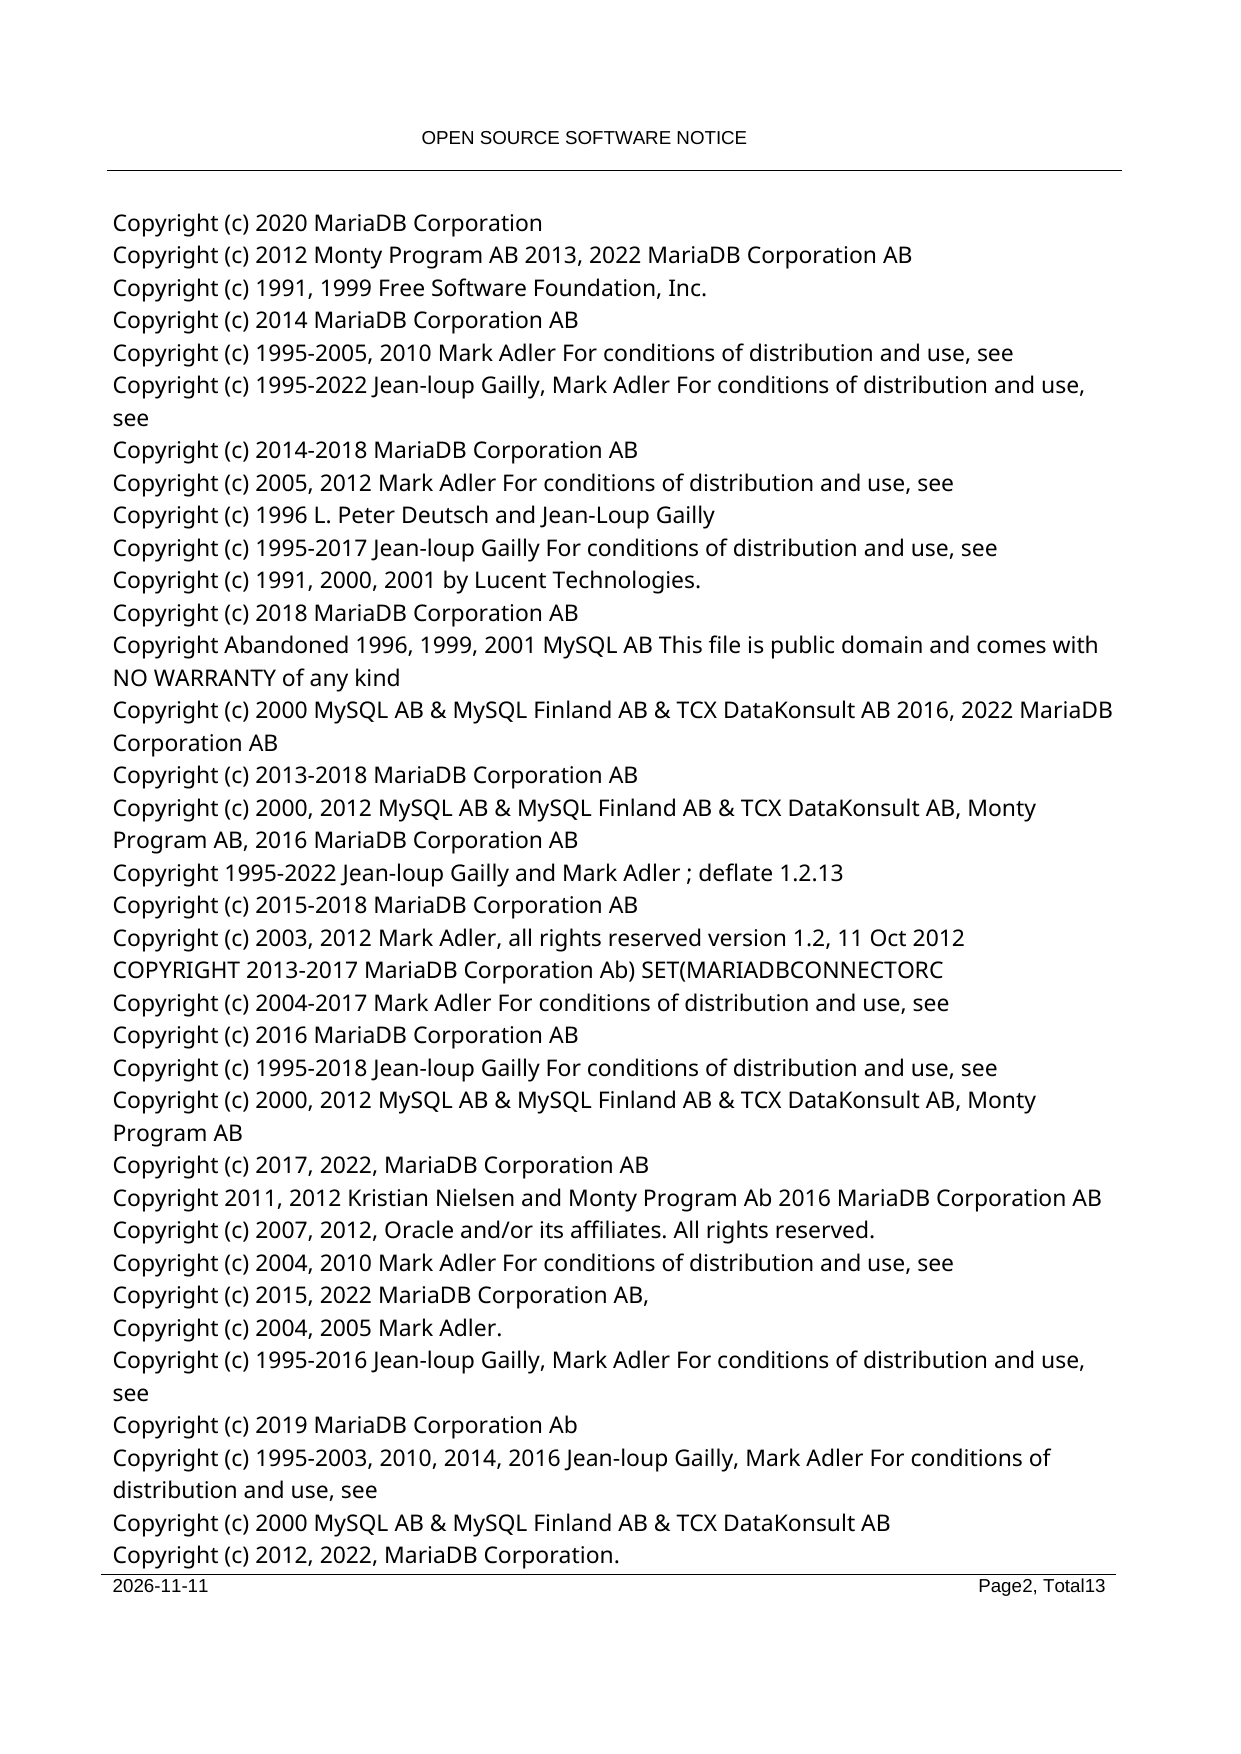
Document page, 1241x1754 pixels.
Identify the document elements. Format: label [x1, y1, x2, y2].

text [112, 206, 1128, 1571]
